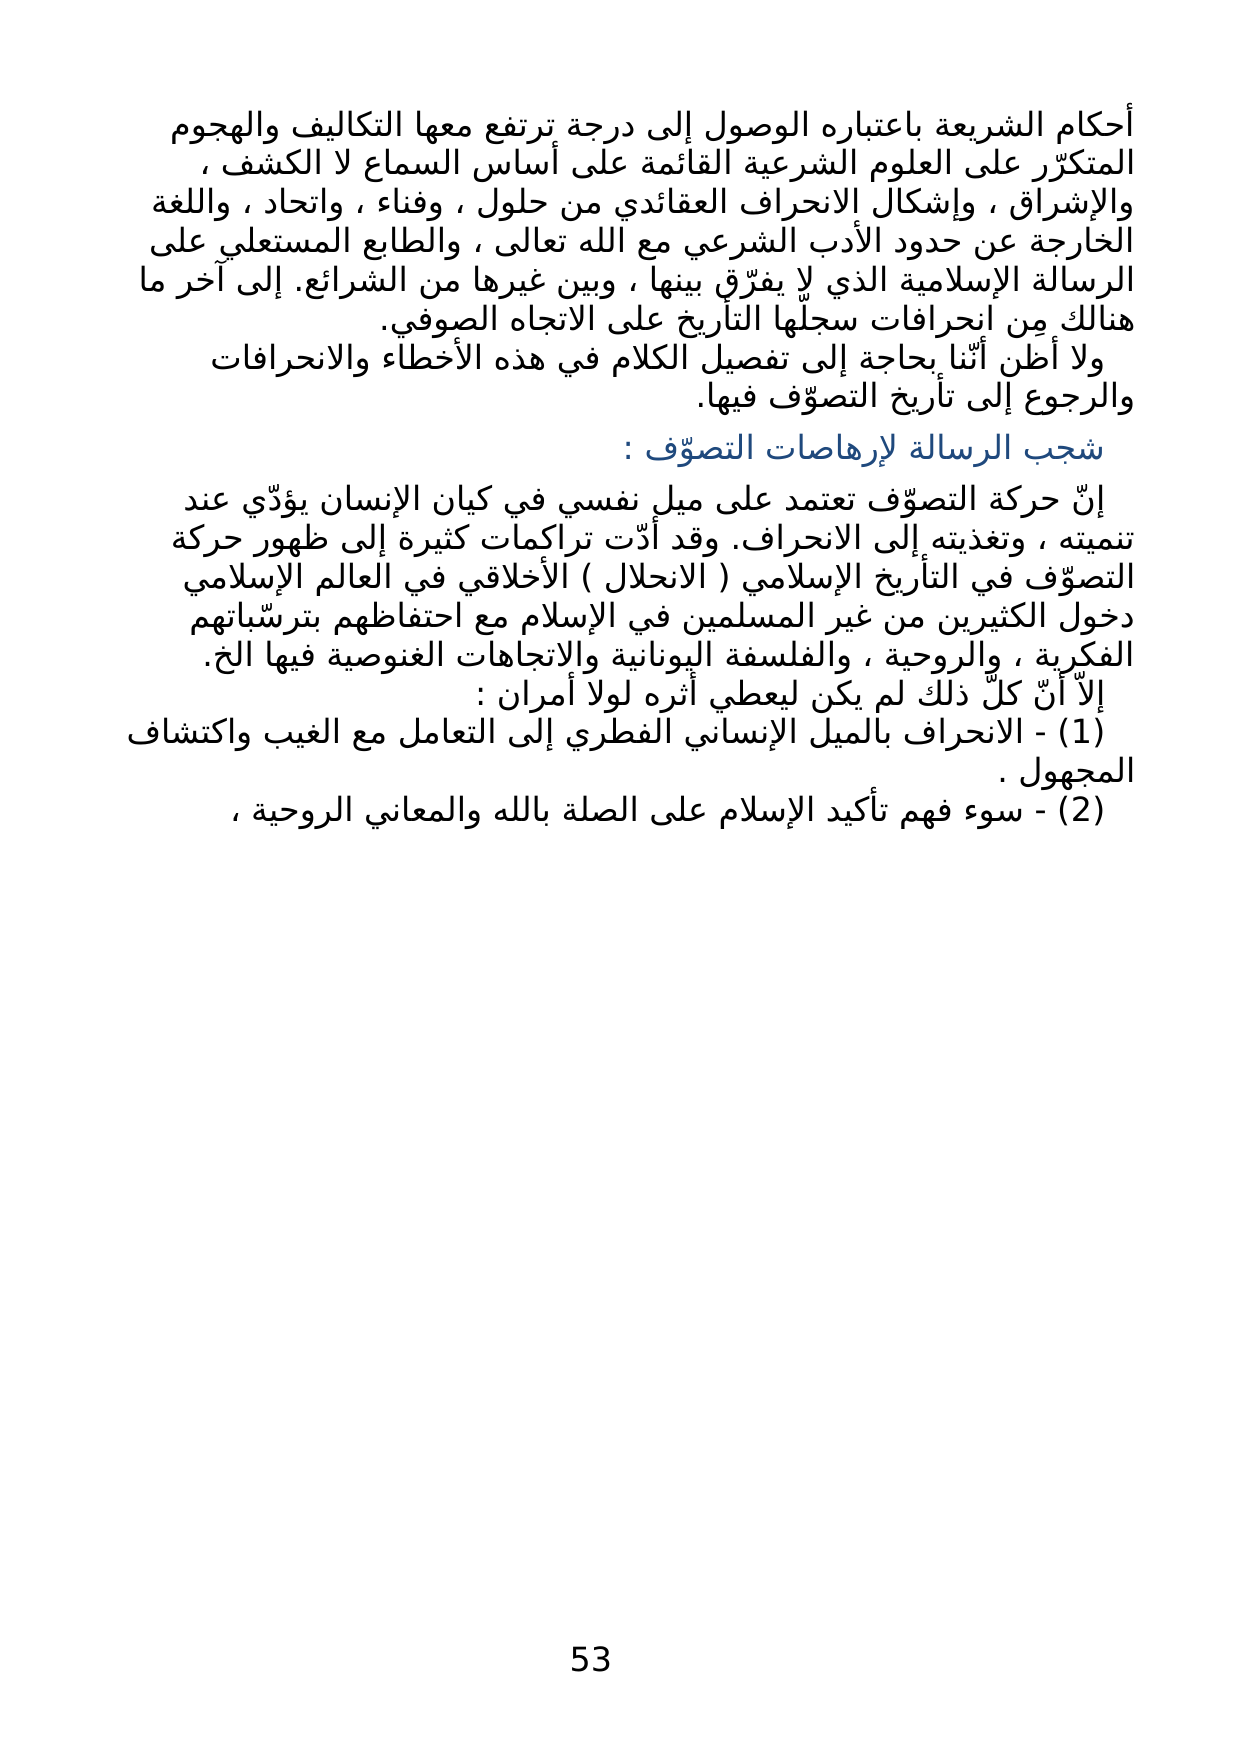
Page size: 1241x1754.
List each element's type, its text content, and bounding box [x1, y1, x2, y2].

text إلاّ أنّ كلّ ذلك لم يكن ليعطي أثره لولا أمران : [105, 674, 1135, 713]
text (1) - الانحراف بالميل الإنساني الفطري إلى التعامل مع الغيب واكتشاف المجهول . [105, 713, 1135, 791]
text (2) - سوء فهم تأكيد الإسلام على الصلة بالله والمعاني الروحية ، [105, 791, 1135, 829]
text إنّ حركة التصوّف تعتمد على ميل نفسي في كيان الإنسان يؤدّي عند تنميته ، وتغذيته إلى الانحراف. وقد أدّت تراكمات كثيرة إلى ظهور حركة التصوّف في التأريخ الإسلامي ( الانحلال ) الأخلاقي في العالم الإسلامي دخول الكثيرين من غير المسلمين في الإسلام مع احتفاظهم بترسّباتهم الفكرية ، والروحية ، والفلسفة اليونانية والاتجاهات الغنوصية فيها الخ. [105, 480, 1135, 674]
subtitle شجب الرسالة لإرهاصات التصوّف : [105, 428, 1135, 467]
text أحكام الشريعة باعتباره الوصول إلى درجة ترتفع معها التكاليف والهجوم المتكرّر على العلوم الشرعية القائمة على أساس السماع لا الكشف ، والإشراق ، وإشكال الانحراف العقائدي من حلول ، وفناء ، واتحاد ، واللغة الخارجة عن حدود الأدب الشرعي مع الله تعالى ، والطابع المستعلي على الرسالة الإسلامية الذي لا يفرّق بينها ، وبين غيرها من الشرائع. إلى آخر ما هنالك مِن انحرافات سجلّها التأريخ على الاتجاه الصوفي. [105, 105, 1135, 338]
text ولا أظن أنّنا بحاجة إلى تفصيل الكلام في هذه الأخطاء والانحرافات والرجوع إلى تأريخ التصوّف فيها. [105, 338, 1135, 416]
